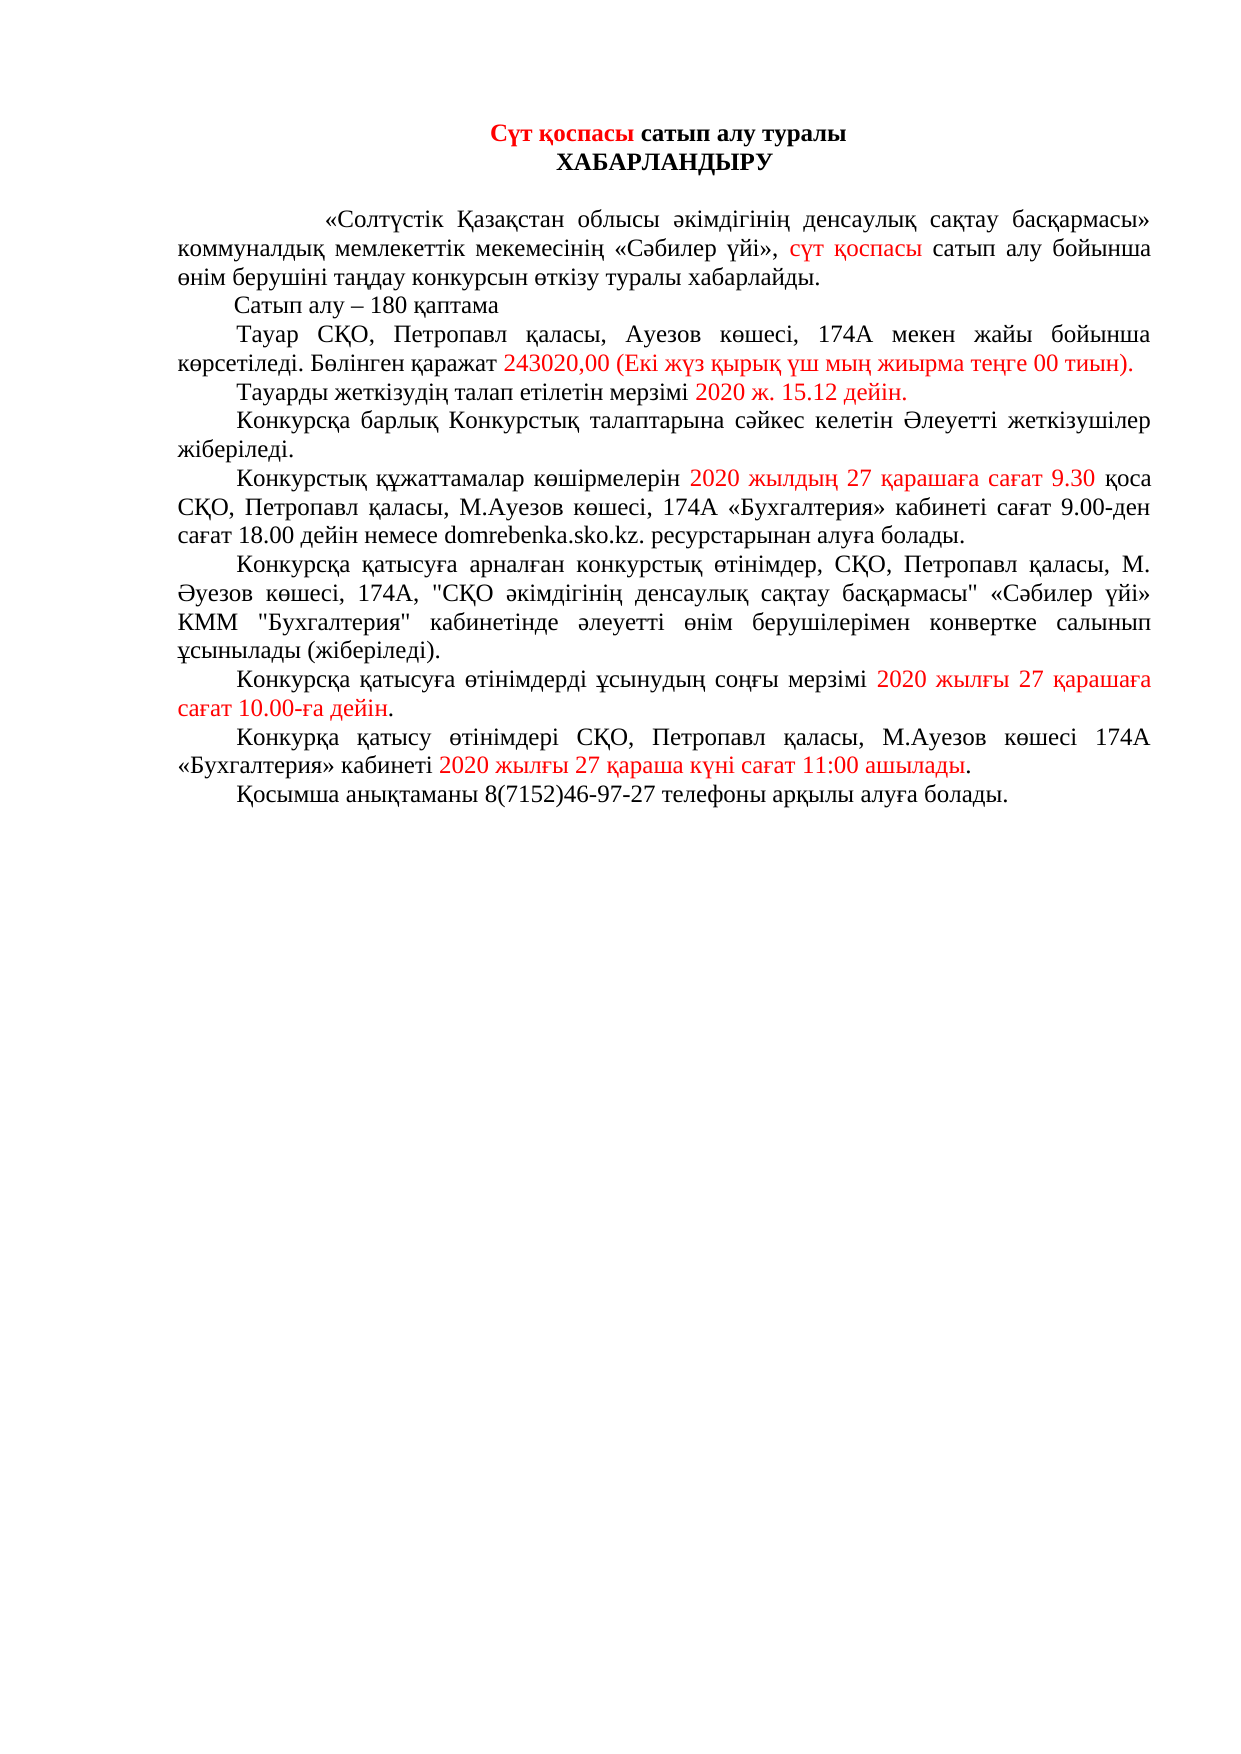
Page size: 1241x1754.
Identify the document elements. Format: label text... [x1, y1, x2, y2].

text Конкурсқа қатысуға арналған конкурстық өтінімдер, СҚО, Петропавл қаласы, М. Әуезов көшесі, 174А, "СҚО әкімдігінің денсаулық сақтау басқармасы" «Сәбилер үйі» КММ "Бухгалтерия" кабинетінде әлеуетті өнім берушілерімен конвертке салынып ұсынылады (жіберіледі). [177, 549, 1152, 664]
text Конкурсқа барлық Конкурстық талаптарына сәйкес келетін Әлеуетті жеткізушілер жіберіледі. [177, 406, 1152, 463]
text «Солтүстік Қазақстан облысы әкімдігінің денсаулық сақтау басқармасы» коммуналдық мемлекеттік мекемесінің «Сәбилер үйі», сүт қоспасы сатып алу бойынша өнім берушіні таңдау конкурсын өткізу туралы хабарлайды. [177, 204, 1152, 291]
text Тауар СҚО, Петропавл қаласы, Ауезов көшесі, 174А мекен жайы бойынша көрсетіледі. Бөлінген қаражат 243020,00 (Екі жүз қырық үш мың жиырма теңге 00 тиын). [177, 319, 1152, 377]
text Конкурсқа қатысуға өтінімдерді ұсынудың соңғы мерзімі 2020 жылғы 27 қарашаға сағат 10.00-ға дейін. [177, 664, 1152, 722]
text Конкурстық құжаттамалар көшірмелерін 2020 жылдың 27 қарашаға сағат 9.30 қоса СҚО, Петропавл қаласы, М.Ауезов көшесі, 174А «Бухгалтерия» кабинеті сағат 9.00-ден сағат 18.00 дейін немесе domrebenka.sko.kz. ресурстарынан алуға болады. [177, 463, 1152, 549]
text ХАБАРЛАНДЫРУ [177, 147, 1152, 176]
text Қосымша анықтаманы 8(7152)46-97-27 телефоны арқылы алуға болады. [177, 779, 1152, 808]
text Сүт қоспасы сатып алу туралы [177, 118, 1152, 147]
text Конкурқа қатысу өтінімдері СҚО, Петропавл қаласы, М.Ауезов көшесі 174А «Бухгалтерия» кабинеті 2020 жылғы 27 қараша күні сағат 11:00 ашылады. [177, 722, 1152, 779]
text Тауарды жеткізудің талап етілетін мерзімі 2020 ж. 15.12 дейін. [177, 377, 1152, 406]
text Сатып алу – 180 қаптама [177, 291, 1152, 319]
